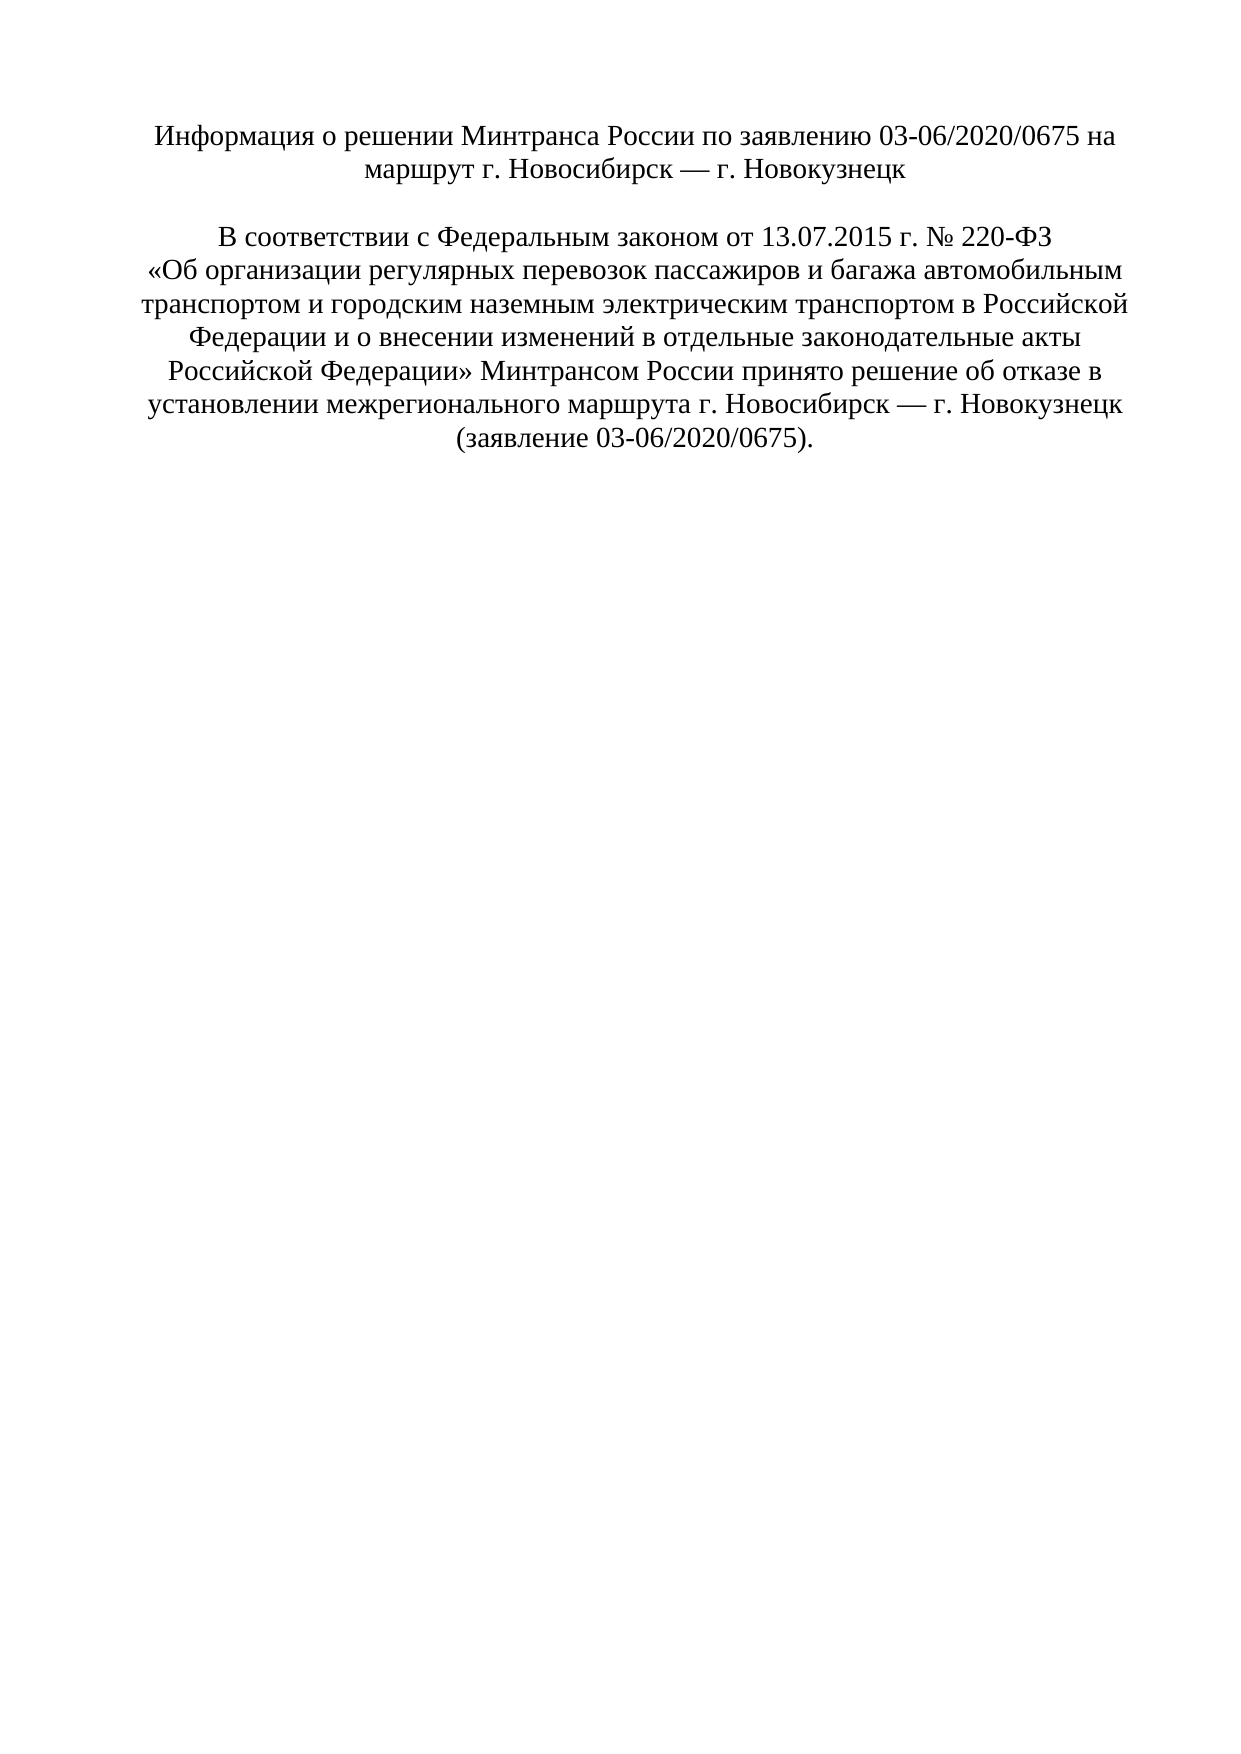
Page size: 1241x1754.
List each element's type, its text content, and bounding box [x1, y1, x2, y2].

text Информация о решении Минтранса России по заявлению 03-06/2020/0675 на маршрут г. Новосибирск — г. Новокузнецк [118, 118, 1152, 185]
text В соответствии с Федеральным законом от 13.07.2015 г. № 220-ФЗ «Об организации регулярных перевозок пассажиров и багажа автомобильным транспортом и городским наземным электрическим транспортом в Российской Федерации и о внесении изменений в отдельные законодательные акты Российской Федерации» Минтрансом России принято решение об отказе в установлении межрегионального маршрута г. Новосибирск — г. Новокузнецк (заявление 03-06/2020/0675). [118, 219, 1152, 453]
